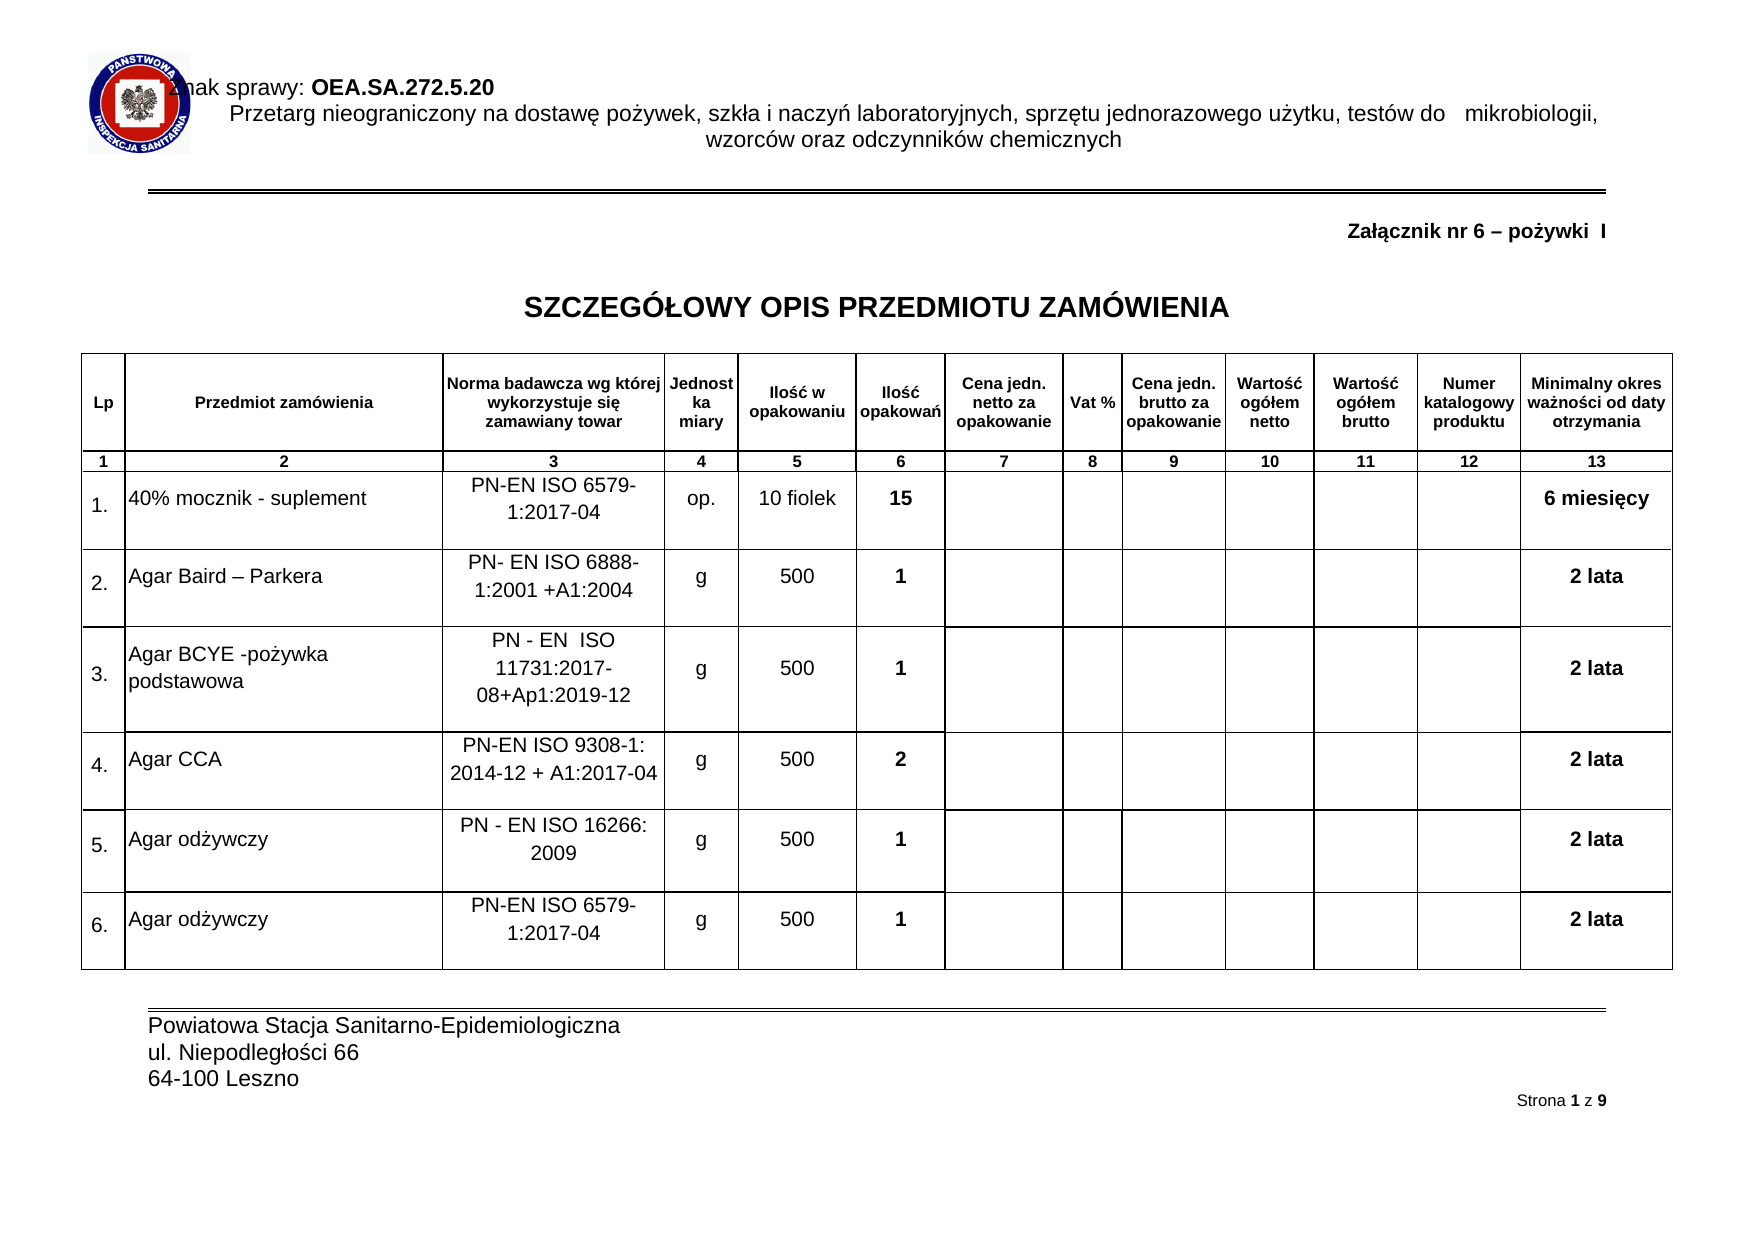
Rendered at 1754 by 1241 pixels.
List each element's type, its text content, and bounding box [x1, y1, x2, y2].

table_cell [1315, 893, 1417, 969]
table_cell 5 [739, 452, 855, 471]
table_cell 2 lata [1521, 809, 1672, 891]
table_cell [1064, 472, 1122, 548]
table_cell Agar odżywczy [126, 893, 442, 969]
table_cell 2 lata [1521, 731, 1672, 809]
table_cell [1315, 811, 1417, 891]
table_cell [1418, 893, 1520, 969]
table_cell [1418, 811, 1520, 891]
table_cell [1315, 628, 1417, 731]
table_cell 3 [444, 452, 664, 471]
table_cell 1 [82, 451, 124, 471]
table_cell 500 [739, 627, 856, 731]
table_header Numer katalogowy produktu [1418, 354, 1520, 450]
table_header Vat % [1064, 354, 1121, 450]
table_header Wartość ogółem brutto [1315, 354, 1417, 450]
table_cell [82, 893, 124, 969]
table_cell g [665, 733, 738, 809]
table_cell [1315, 733, 1417, 809]
table_cell g [665, 627, 738, 731]
table_cell 2 [857, 733, 944, 809]
table_cell [1418, 472, 1520, 548]
table_header Ilość w opakowaniu [739, 354, 855, 450]
table_cell 11 [1315, 452, 1417, 471]
table_cell [1226, 628, 1313, 731]
table_cell 10 fiolek [739, 472, 856, 548]
table_cell 500 [739, 733, 856, 809]
table_cell 2 [126, 452, 442, 471]
table_cell [1064, 628, 1122, 731]
table_cell PN - EN ISO 11731:2017-08+Ap1:2019-12 [443, 627, 664, 731]
table_cell [946, 733, 1062, 809]
table_cell [1418, 628, 1520, 731]
table_cell 7 [946, 452, 1062, 471]
table_cell PN - EN ISO 16266: 2009 [443, 810, 664, 891]
table_cell 1 [857, 550, 944, 626]
table_header Cena jedn. brutto za opakowanie [1123, 354, 1225, 450]
table_cell [1064, 550, 1122, 626]
table_cell op. [665, 472, 738, 548]
table_cell [946, 472, 1062, 548]
table_cell [1064, 733, 1122, 809]
table_cell [1226, 550, 1313, 626]
table_cell 12 [1418, 452, 1520, 471]
text Załącznik nr 6 – pożywki I [148, 218, 1606, 242]
table_cell 8 [1064, 452, 1121, 471]
picture [88, 52, 191, 154]
table_cell g [665, 550, 738, 626]
table_cell 10 [1226, 452, 1313, 471]
table_cell [82, 733, 124, 809]
table_cell PN-EN ISO 6579-1:2017-04 [443, 893, 664, 969]
table_cell PN- EN ISO 6888-1:2001 +A1:2004 [443, 550, 664, 626]
table_cell [1226, 811, 1313, 891]
text SZCZEGÓŁOWY OPIS PRZEDMIOTU ZAMÓWIENIA [148, 290, 1606, 324]
table_cell [1418, 550, 1520, 626]
table_header Lp [82, 354, 124, 450]
table_cell 1 [857, 893, 944, 969]
table_cell 2 lata [1521, 626, 1672, 731]
table_cell Agar odżywczy [126, 810, 442, 891]
table_cell g [665, 893, 738, 969]
table_cell 40% mocznik - suplement [126, 472, 442, 548]
table_cell 13 [1521, 452, 1672, 471]
table_cell [1123, 550, 1225, 626]
table_header Wartość ogółem netto [1226, 354, 1313, 450]
table_cell [1226, 893, 1313, 969]
table_cell 9 [1123, 452, 1225, 471]
table_header Norma badawcza wg której wykorzystuje się zamawiany towar [444, 354, 664, 450]
table_cell [1226, 733, 1313, 809]
table_cell [1123, 472, 1225, 548]
table_cell Agar CCA [126, 733, 442, 809]
table_cell 500 [739, 893, 856, 969]
table_cell [1226, 472, 1313, 548]
table_cell 1 [857, 627, 944, 731]
table_cell 4 [665, 452, 737, 471]
table_cell [1315, 472, 1417, 548]
table_cell Agar BCYE -pożywka podstawowa [126, 627, 442, 731]
table_cell [946, 893, 1062, 969]
table_cell 500 [739, 810, 856, 891]
table_header Minimalny okres ważności od daty otrzymania [1521, 354, 1672, 450]
table_cell PN-EN ISO 9308-1: 2014-12 + A1:2017-04 [443, 733, 664, 809]
table_cell 2 lata [1521, 549, 1672, 626]
table_cell g [665, 810, 738, 891]
table_cell 15 [857, 472, 944, 548]
table_cell [1418, 733, 1520, 809]
table_header Przedmiot zamówienia [126, 354, 442, 450]
table_cell 2 lata [1521, 891, 1672, 969]
table_cell 1 [857, 810, 944, 891]
table_header Jednostka miary [665, 354, 737, 450]
table_cell [1064, 893, 1121, 969]
table_cell [946, 550, 1062, 626]
table_cell [82, 627, 124, 731]
table_cell [1315, 550, 1417, 626]
table_cell Agar Baird – Parkera [126, 550, 442, 626]
table_cell [82, 550, 124, 626]
table_header Ilość opakowań [857, 354, 944, 450]
table_cell [946, 811, 1062, 891]
table_cell [82, 810, 124, 891]
table_cell 6 [857, 452, 944, 471]
table_cell 6 miesięcy [1521, 471, 1672, 548]
table_cell 500 [739, 550, 856, 626]
table_cell [1123, 628, 1225, 731]
table_cell [1123, 733, 1225, 809]
table_cell [1064, 811, 1121, 891]
table_cell [946, 628, 1062, 731]
table_cell [1123, 893, 1225, 969]
table_cell PN-EN ISO 6579-1:2017-04 [443, 472, 664, 548]
table_cell [82, 472, 124, 548]
table_cell [1123, 811, 1225, 891]
table_header Cena jedn. netto za opakowanie [946, 354, 1062, 450]
